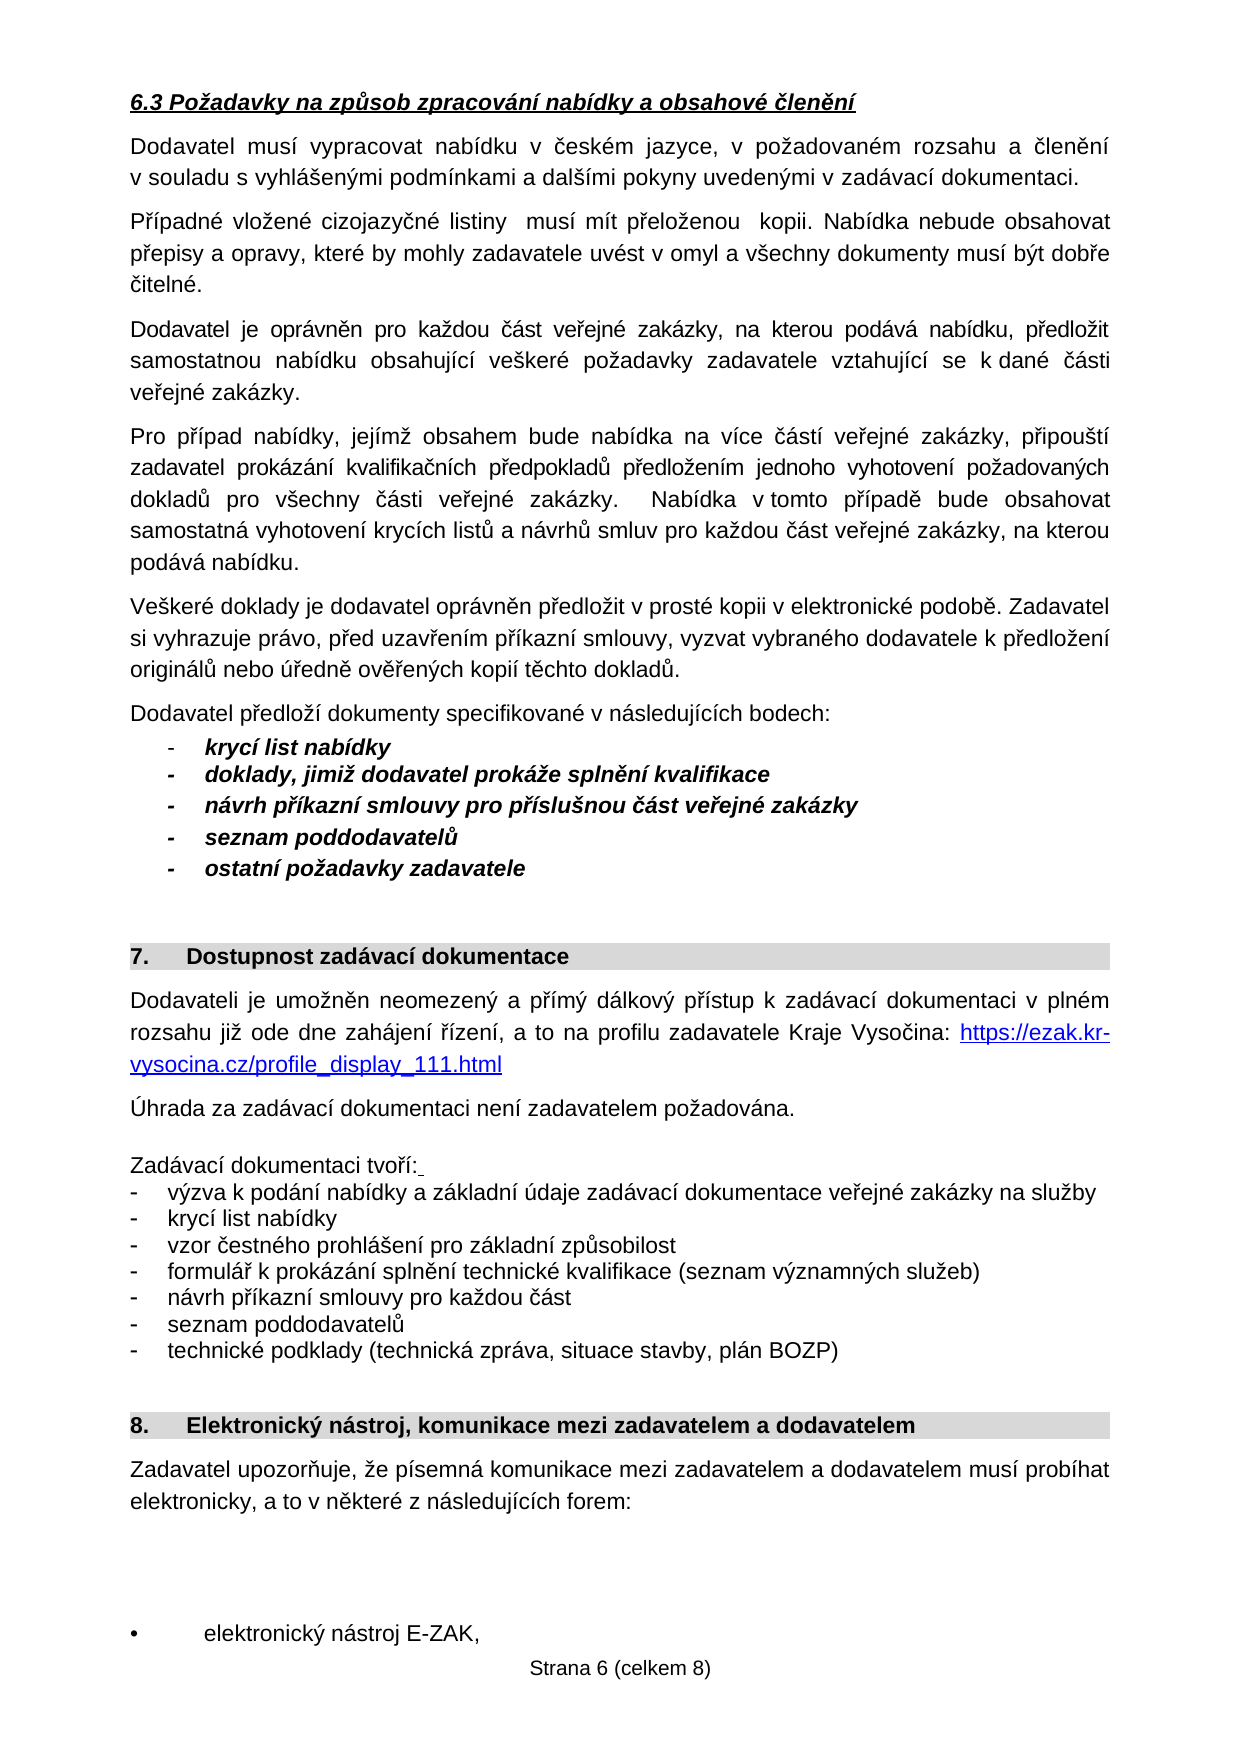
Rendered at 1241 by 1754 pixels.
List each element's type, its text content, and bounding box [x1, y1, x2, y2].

text Úhrada za zadávací dokumentaci není zadavatelem požadována. [130, 1094, 1110, 1121]
text Případné vložené cizojazyčné listiny musí mít přeloženou kopii. Nabídka nebude obsahovat přepisy a opravy, které by mohly zadavatele uvést v omyl a všechny dokumenty musí být dobře čitelné. [130, 208, 1110, 298]
title • elektronický nástroj E-ZAK, [130, 1620, 1110, 1646]
text Zadávací dokumentaci tvoří: [130, 1152, 1110, 1179]
list návrh příkazní smlouvy pro příslušnou část veřejné zakázky [167, 792, 1110, 818]
text 6.3 Požadavky na způsob zpracování nabídky a obsahové členění [130, 89, 1110, 115]
list krycí list nabídky [167, 732, 1110, 761]
list formulář k prokázání splnění technické kvalifikace (seznam významných služeb) [130, 1258, 1110, 1284]
text Dodavatel předloží dokumenty specifikované v následujících bodech: [130, 700, 1110, 727]
list technické podklady (technická zpráva, situace stavby, plán BOZP) [130, 1337, 1110, 1363]
list výzva k podání nabídky a základní údaje zadávací dokumentace veřejné zakázky na služby [130, 1179, 1110, 1205]
list seznam poddodavatelů [130, 1311, 1110, 1337]
list seznam poddodavatelů [167, 824, 1110, 850]
text Dodavatel je oprávněn pro každou část veřejné zakázky, na kterou podává nabídku, předložit samostatnou nabídku obsahující veškeré požadavky zadavatele vztahující se k dané části veřejné zakázky. [130, 316, 1110, 405]
text Pro případ nabídky, jejímž obsahem bude nabídka na více částí veřejné zakázky, připouští zadavatel prokázání kvalifikačních předpokladů předložením jednoho vyhotovení požadovaných dokladů pro všechny části veřejné zakázky. Nabídka v tomto případě bude obsahovat samostatná vyhotovení krycích listů a návrhů smluv pro každou část veřejné zakázky, na kterou podává nabídku. [130, 423, 1110, 575]
title Zadavatel upozorňuje, že písemná komunikace mezi zadavatelem a dodavatelem musí probíhat elektronicky, a to v některé z následujících forem: [130, 1456, 1110, 1514]
text Veškeré doklady je dodavatel oprávněn předložit v prosté kopii v elektronické podobě. Zadavatel si vyhrazuje právo, před uzavřením příkazní smlouvy, vyzvat vybraného dodavatele k předložení originálů nebo úředně ověřených kopií těchto dokladů. [130, 593, 1110, 682]
list návrh příkazní smlouvy pro každou část [130, 1284, 1110, 1311]
list ostatní požadavky zadavatele [167, 855, 1110, 882]
text Dodavatel musí vypracovat nabídku v českém jazyce, v požadovaném rozsahu a členění v souladu s vyhlášenými podmínkami a dalšími pokyny uvedenými v zadávací dokumentaci. [130, 133, 1110, 191]
text Dodavateli je umožněn neomezený a přímý dálkový přístup k zadávací dokumentaci v plném rozsahu již ode dne zahájení řízení, a to na profilu zadavatele Kraje Vysočina: https://ezak.kr-vysocina.cz/profile_display_111.html [130, 987, 1110, 1077]
title Elektronický nástroj, komunikace mezi zadavatelem a dodavatelem [130, 1412, 1110, 1439]
list krycí list nabídky [130, 1205, 1110, 1232]
title Dostupnost zadávací dokumentace [130, 943, 1110, 970]
list doklady, jimiž dodavatel prokáže splnění kvalifikace [167, 761, 1110, 787]
list vzor čestného prohlášení pro základní způsobilost [130, 1232, 1110, 1258]
